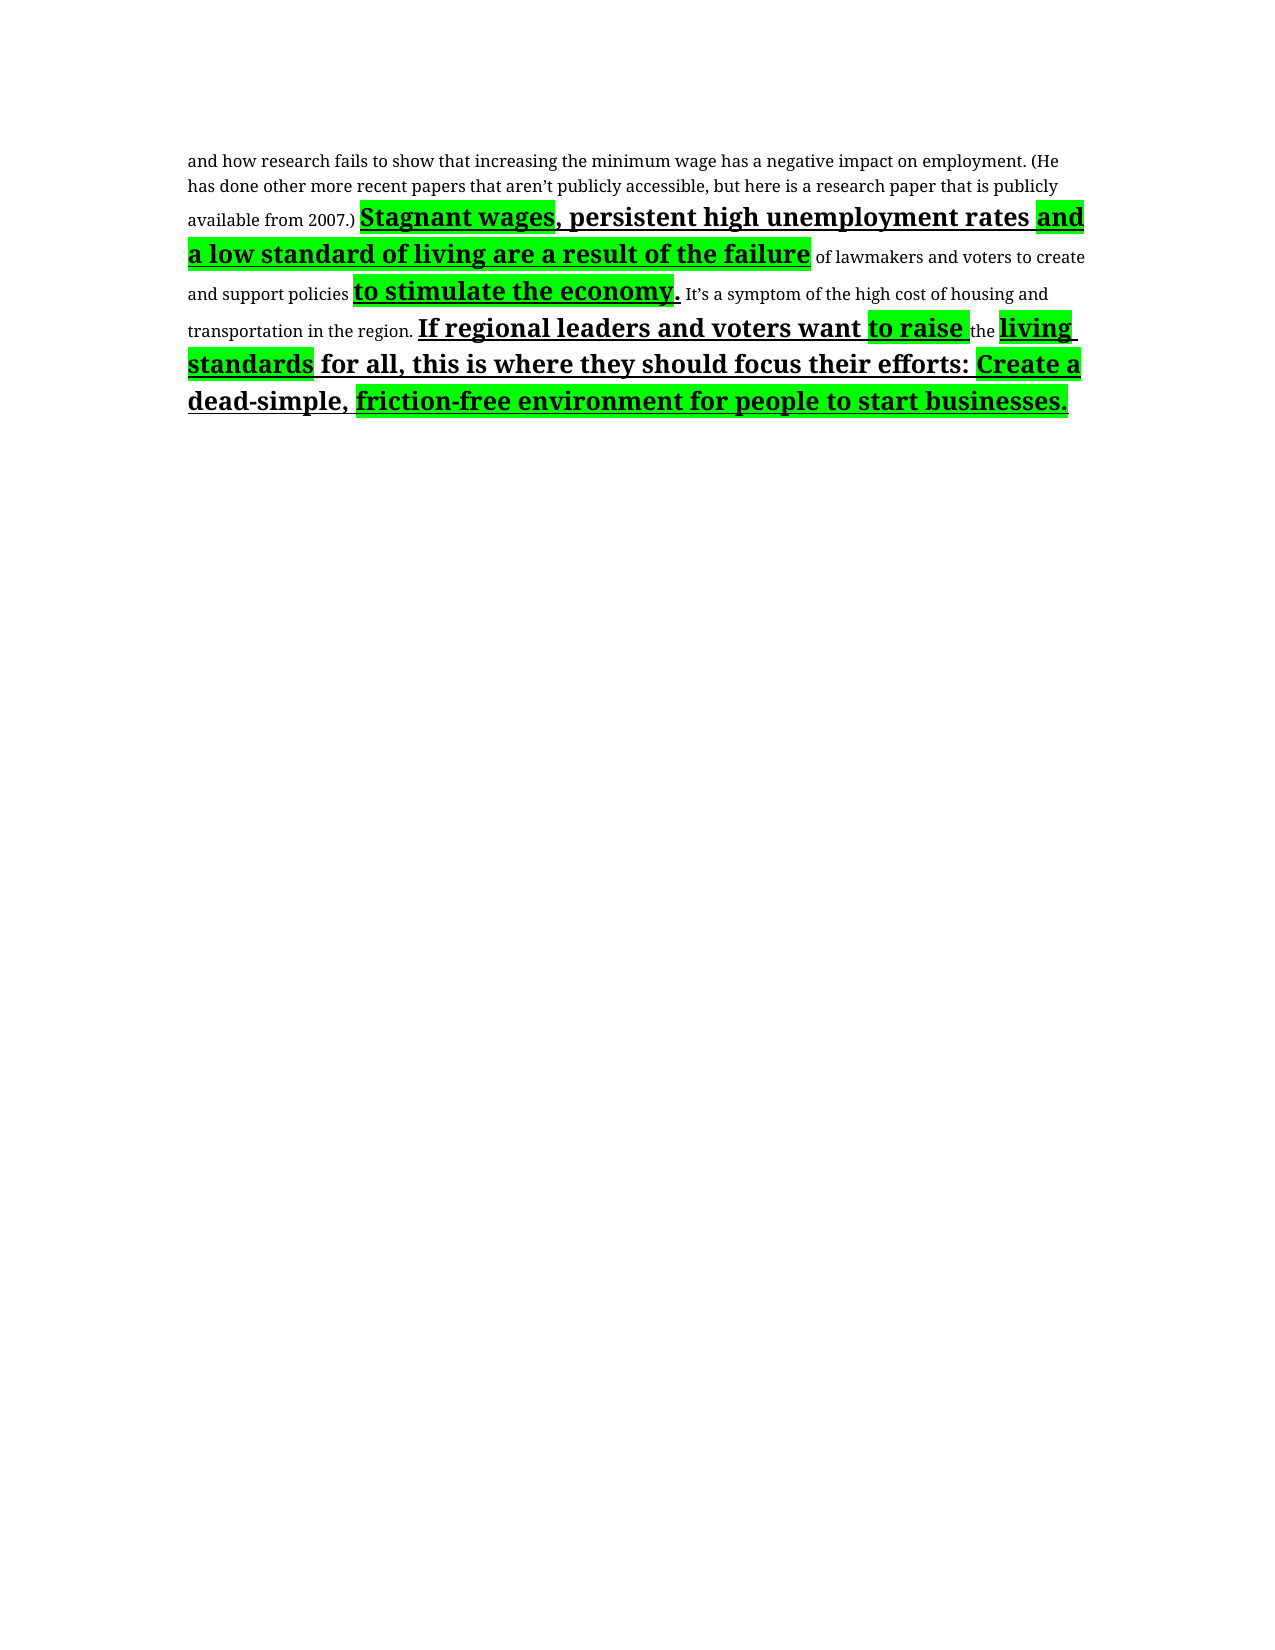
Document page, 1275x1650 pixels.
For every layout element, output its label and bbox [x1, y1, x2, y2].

text [187, 150, 1087, 418]
